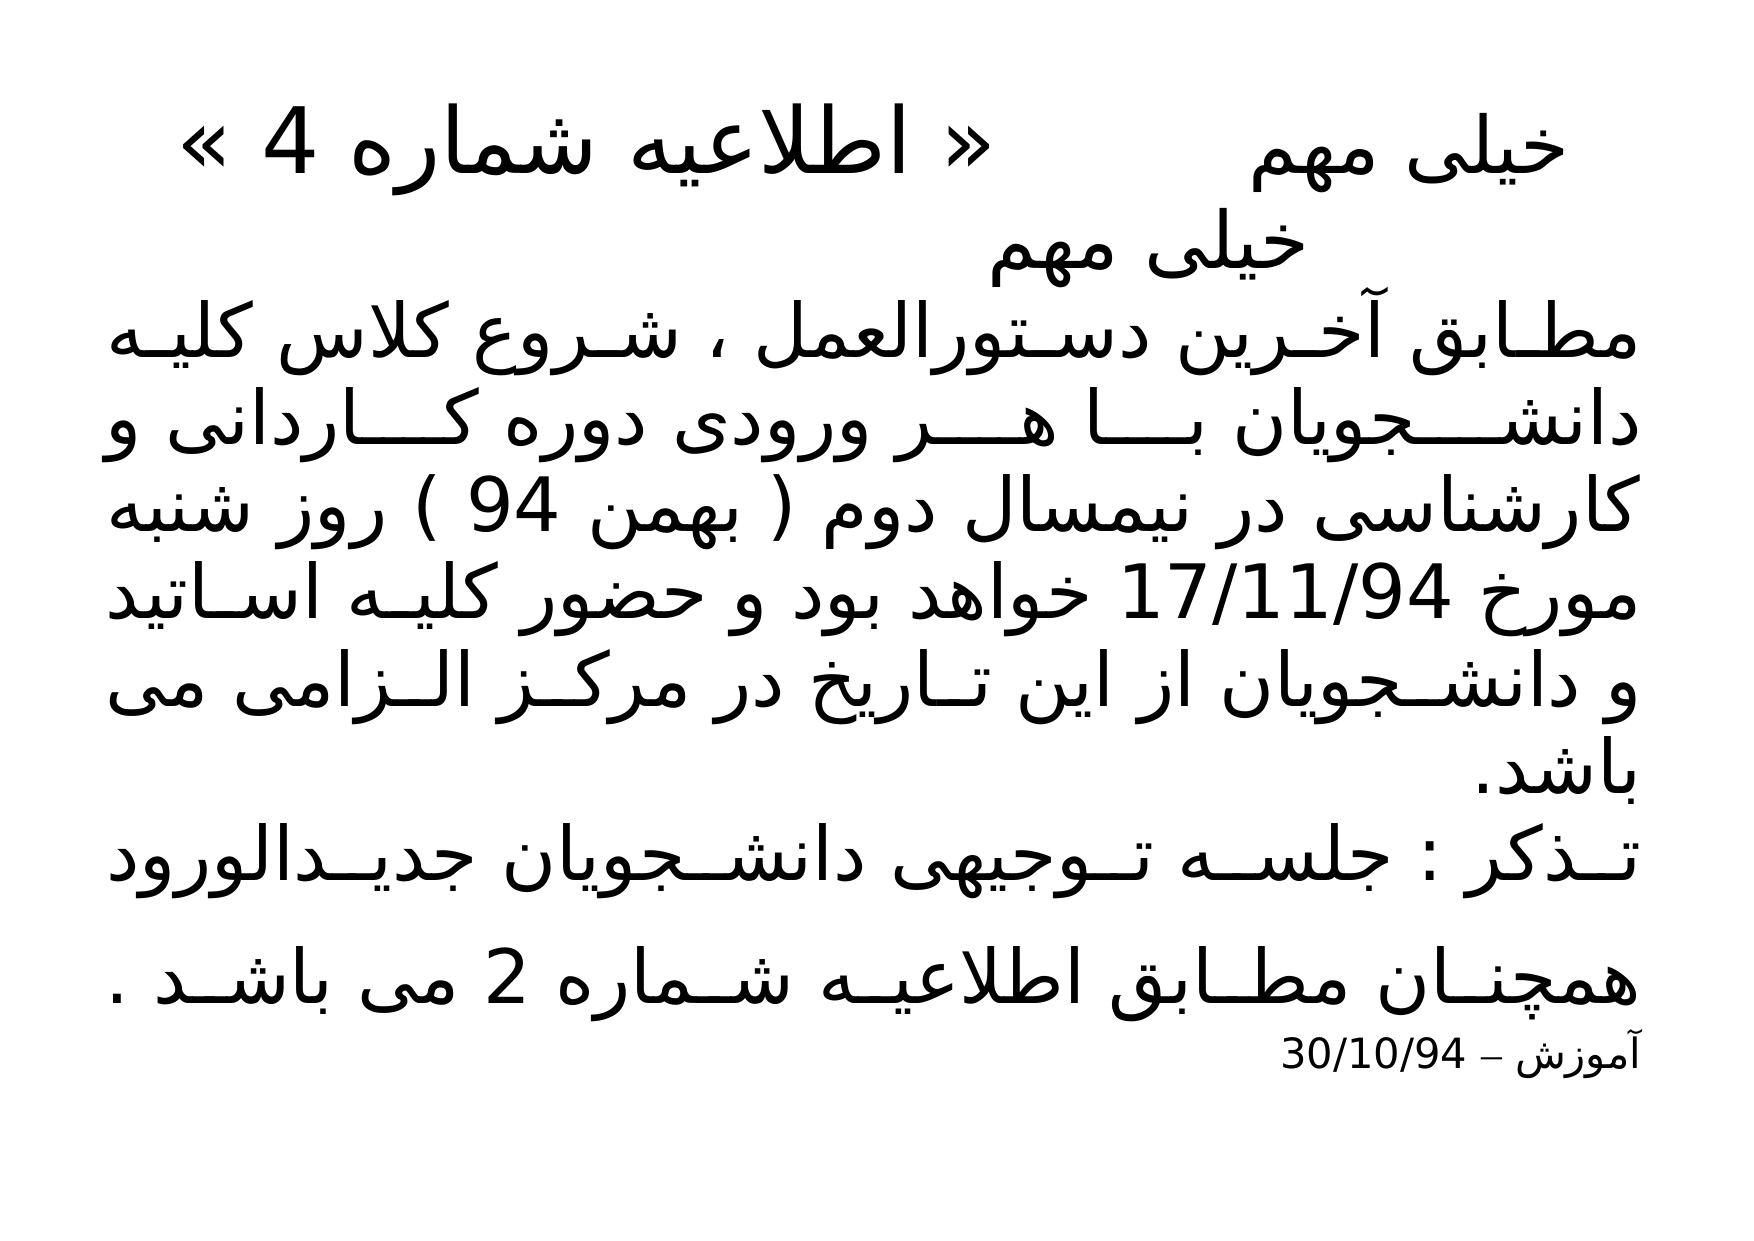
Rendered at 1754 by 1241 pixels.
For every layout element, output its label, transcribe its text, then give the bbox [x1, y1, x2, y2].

text مطابق آخرین دستورالعمل ، شروع کلاس کلیه دانشجویان با هر ورودی دوره کاردانی و کارشناسی در نیمسال دوم ( بهمن 94 ) روز شنبه مورخ 17/11/94 خواهد بود و حضور کلیه اساتید و دانشجویان از این تاریخ در مرکز الزامی می باشد. [106, 287, 1641, 811]
text خیلی مهم « اطلاعیه شماره 4 » خیلی مهم [106, 89, 1641, 287]
text تذکر : جلسه توجیهی دانشجویان جدیدالورود همچنان مطابق اطلاعیه شماره 2 می باشد . آموزش – 30/10/94 [106, 811, 1641, 1078]
